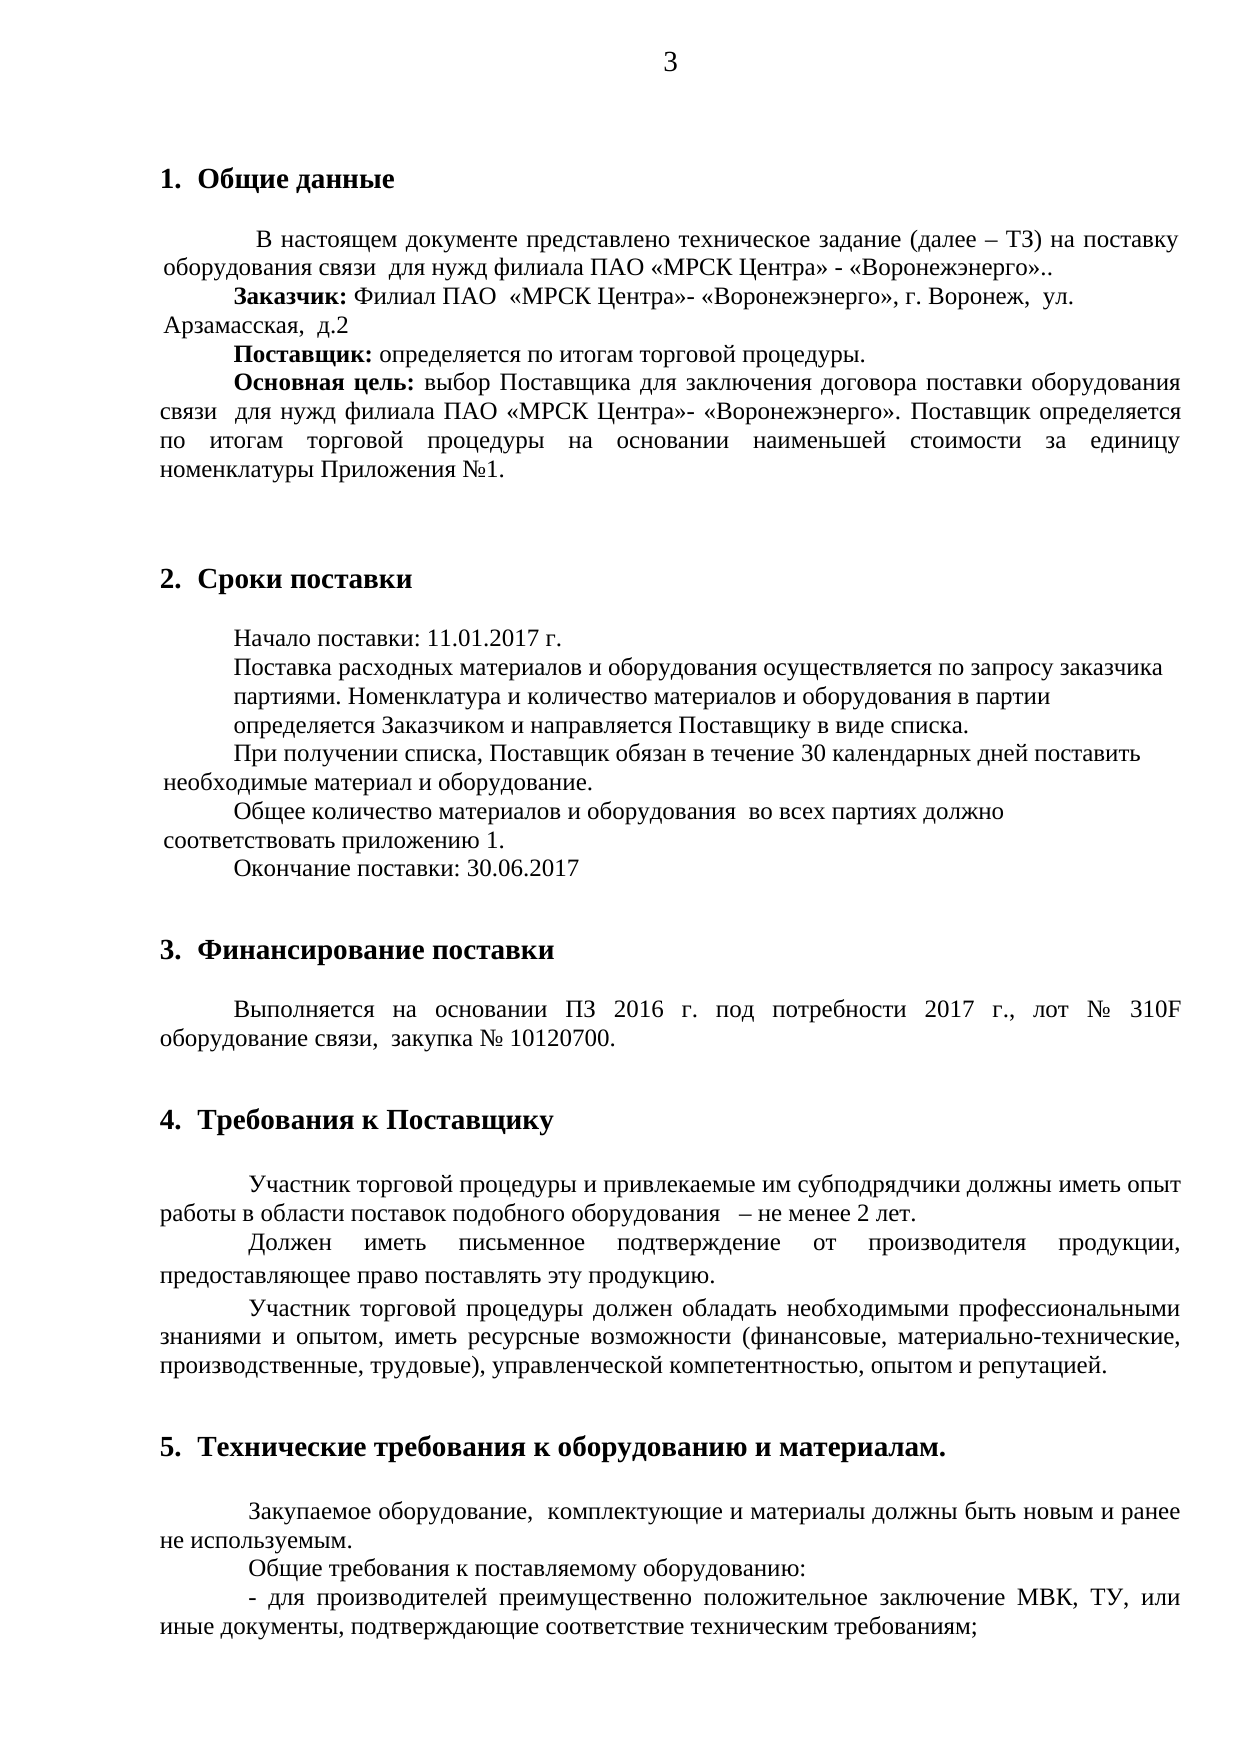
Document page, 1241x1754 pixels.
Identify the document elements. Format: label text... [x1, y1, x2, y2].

subtitle Сроки поставки [159, 561, 1181, 595]
list Участник торговой процедуры должен обладать необходимыми профессиональными знаниями и опытом, иметь ресурсные возможности (финансовые, материально-технические, производственные, трудовые), управленческой компетентностью, опытом и репутацией. [159, 1293, 1181, 1379]
list Общее количество материалов и оборудования во всех партиях должно соответствовать приложению 1. [163, 796, 1181, 853]
text - для производителей преимущественно положительное заключение МВК, ТУ, или иные документы, подтверждающие соответствие техническим требованиям; [159, 1582, 1181, 1640]
list Поставка расходных материалов и оборудования осуществляется по запросу заказчика партиями. Номенклатура и количество материалов и оборудования в партии определяется Заказчиком и направляется Поставщику в виде списка. [233, 652, 1181, 738]
text В настоящем документе представлено техническое задание (далее – ТЗ) на поставку оборудования связи для нужд филиала ПАО «МРСК Центра» - «Воронежэнерго».. [163, 224, 1181, 281]
subtitle Требования к Поставщику [159, 1102, 1181, 1136]
text Участник торговой процедуры и привлекаемые им субподрядчики должны иметь опыт работы в области поставок подобного оборудования – не менее 2 лет. [159, 1169, 1181, 1227]
text Поставщик: определяется по итогам торговой процедуры. [163, 339, 1181, 367]
subtitle Общие данные [159, 161, 1181, 195]
text Закупаемое оборудование, комплектующие и материалы должны быть новым и ранее не используемым. [159, 1496, 1181, 1553]
list Окончание поставки: 30.06.2017 [163, 853, 1181, 882]
subtitle Технические требования к оборудованию и материалам. [159, 1429, 1181, 1462]
text Общие требования к поставляемому оборудованию: [159, 1553, 1181, 1582]
text Выполняется на основании ПЗ 2016 г. под потребности 2017 г., лот № 310F оборудование связи, закупка № 10120700. [159, 994, 1181, 1052]
list Начало поставки: 11.01.2017 г. [163, 623, 1181, 652]
list Должен иметь письменное подтверждение от производителя продукции, предоставляющее право поставлять эту продукцию. [159, 1227, 1181, 1288]
list При получении списка, Поставщик обязан в течение 30 календарных дней поставить необходимые материал и оборудование. [163, 738, 1181, 796]
subtitle Финансирование поставки [159, 932, 1181, 966]
text Основная цель: выбор Поставщика для заключения договора поставки оборудования связи для нужд филиала ПАО «МРСК Центра»- «Воронежэнерго». Поставщик определяется по итогам торговой процедуры на основании наименьшей стоимости за единицу номенклатуры Приложения №1. [159, 367, 1181, 482]
text Заказчик: Филиал ПАО «МРСК Центра»- «Воронежэнерго», г. Воронеж, ул. Арзамасская, д.2 [163, 281, 1181, 339]
